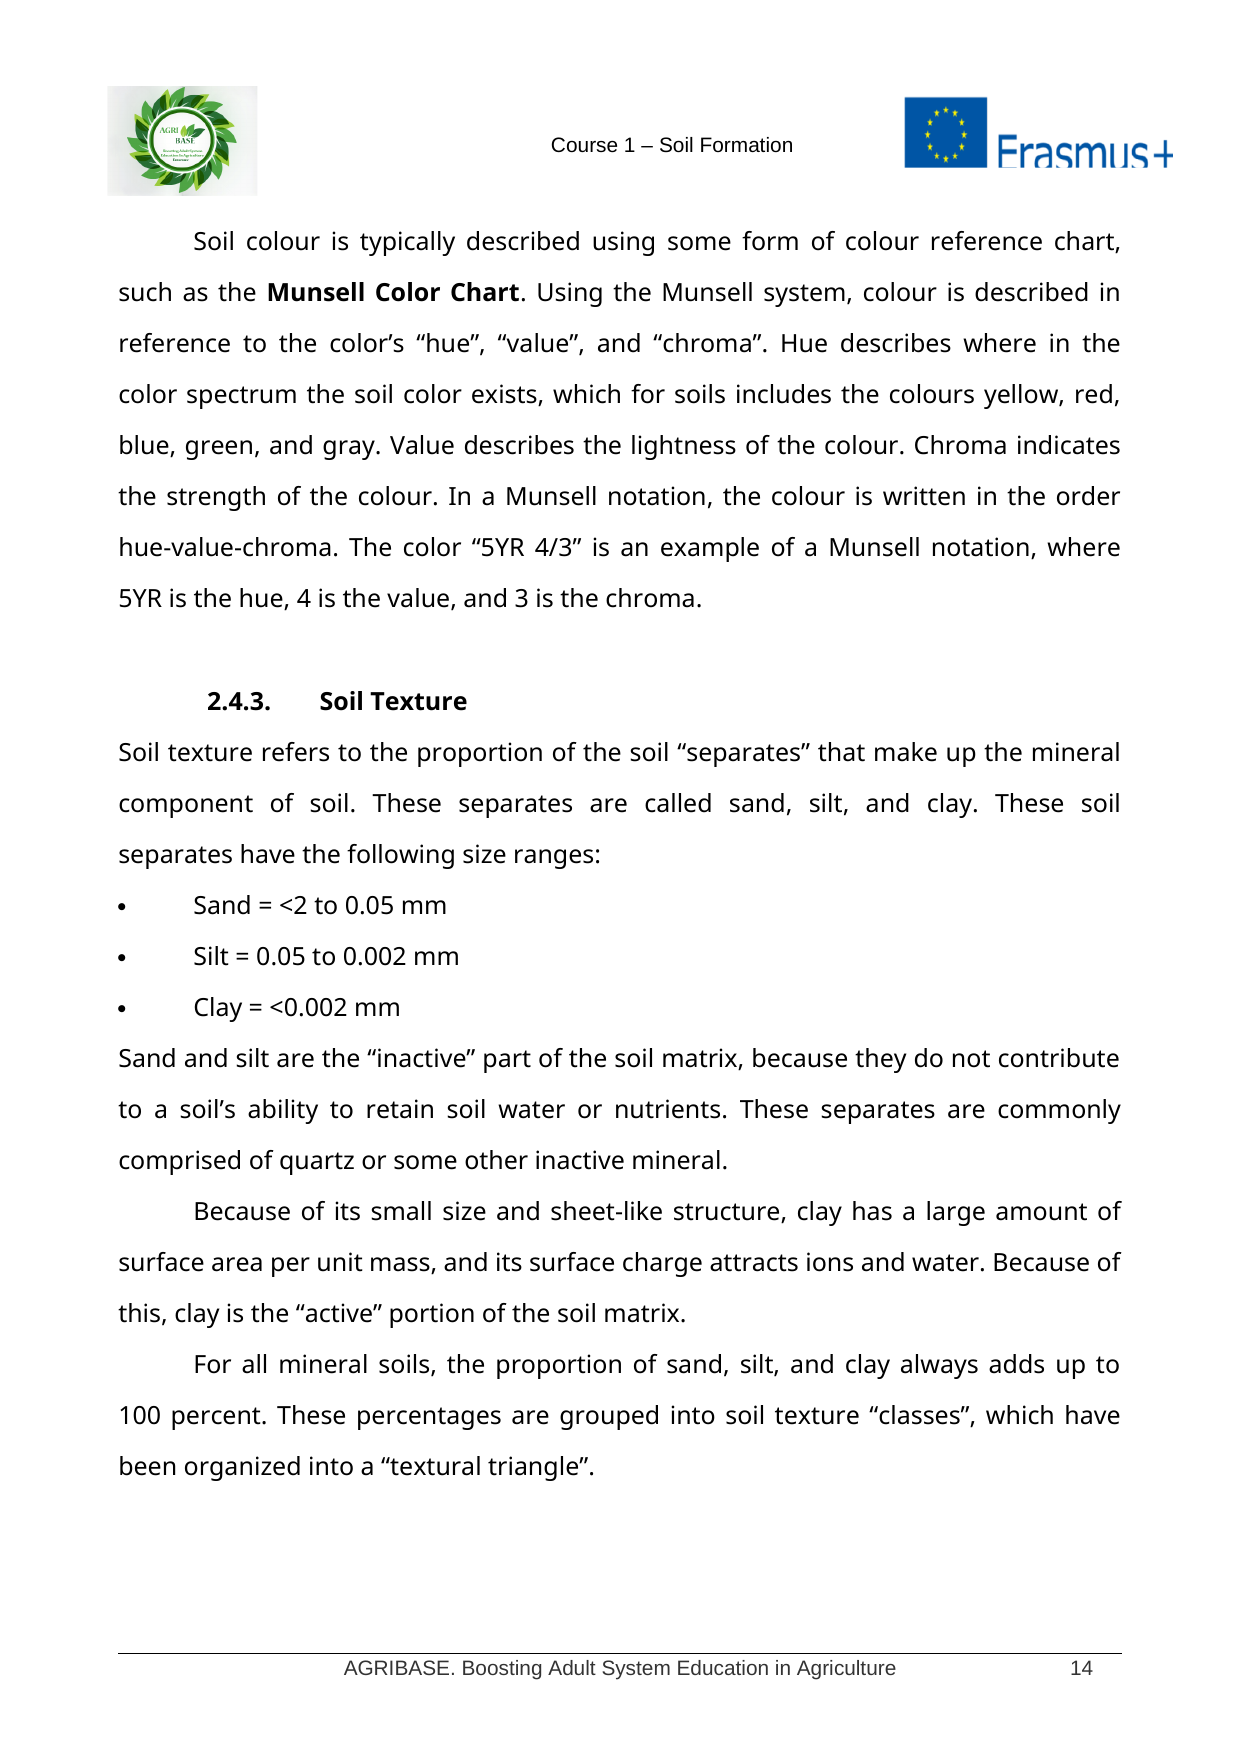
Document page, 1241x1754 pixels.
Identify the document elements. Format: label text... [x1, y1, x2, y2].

list Soil Texture [207, 683, 1122, 717]
list Sand = <2 to 0.05 mm [118, 887, 1122, 921]
list Silt = 0.05 to 0.002 mm [118, 938, 1122, 972]
list Clay = <0.002 mm [118, 989, 1122, 1023]
picture [107, 86, 258, 196]
text Soil colour is typically described using some form of colour reference chart, such as the Munsell Color Chart. Using the Munsell system, colour is described in reference to the color’s “hue”, “value”, and “chroma”. Hue describes where in the color spectrum the soil color exists, which for soils includes the colours yellow, red, blue, green, and gray. Value describes the lightness of the colour. Chroma indicates the strength of the colour. In a Munsell notation, the colour is written in the order hue-value-chroma. The color “5YR 4/3” is an example of a Munsell notation, where 5YR is the hue, 4 is the value, and 3 is the chroma. [118, 224, 1122, 615]
text Sand and silt are the “inactive” part of the soil matrix, because they do not contribute to a soil’s ability to retain soil water or nutrients. These separates are commonly comprised of quartz or some other inactive mineral. [118, 1041, 1122, 1177]
picture [901, 95, 1173, 168]
text For all mineral soils, the proportion of sand, silt, and clay always adds up to 100 percent. These percentages are grouped into soil texture “classes”, which have been organized into a “textural triangle”. [118, 1347, 1122, 1483]
text Because of its small size and sheet-like structure, clay has a large amount of surface area per unit mass, and its surface charge attracts ions and water. Because of this, clay is the “active” portion of the soil matrix. [118, 1194, 1122, 1330]
text Soil texture refers to the proportion of the soil “separates” that make up the mineral component of soil. These separates are called sand, silt, and clay. These soil separates have the following size ranges: [118, 734, 1122, 870]
